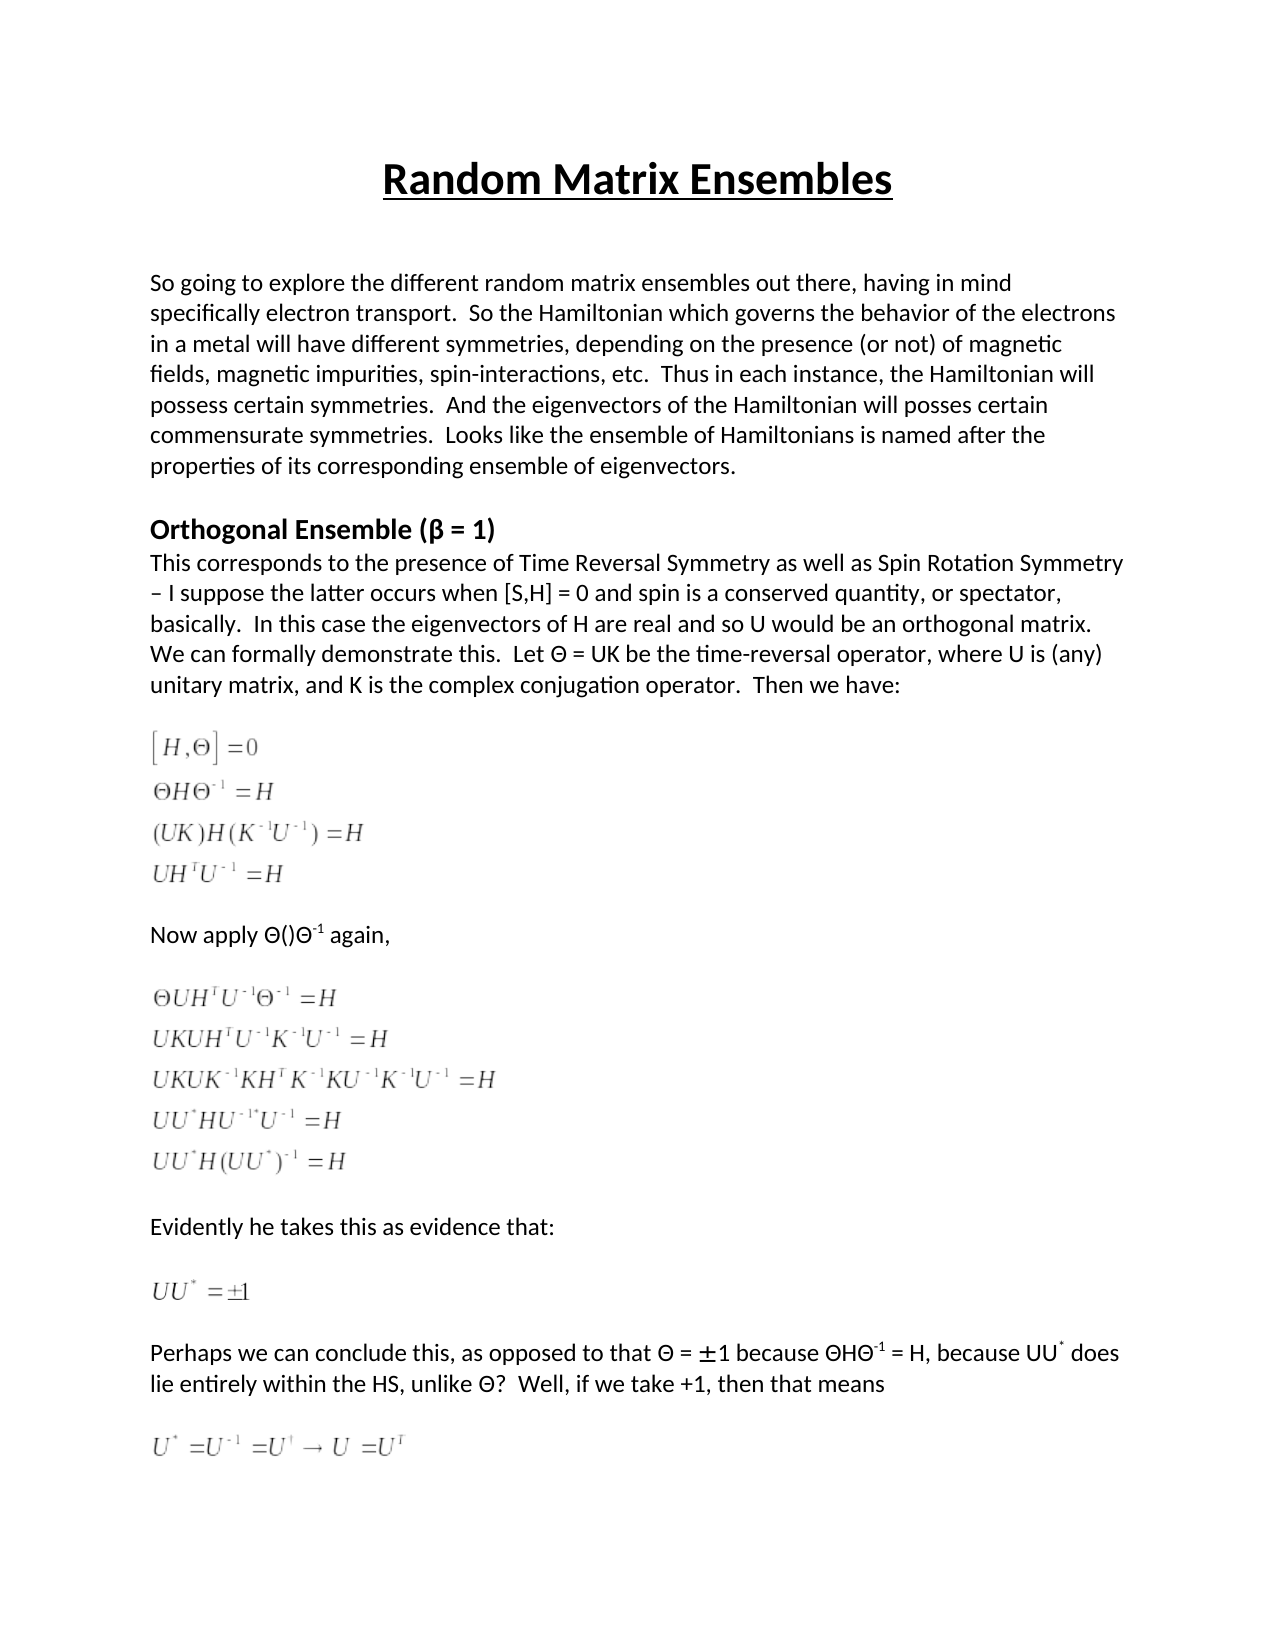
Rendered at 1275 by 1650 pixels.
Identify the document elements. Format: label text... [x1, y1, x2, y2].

text This corresponds to the presence of Time Reversal Symmetry as well as Spin Rotation Symmetry – I suppose the latter occurs when [S,H] = 0 and spin is a conserved quantity, or spectator, basically. In this case the eigenvectors of H are real and so U would be an orthogonal matrix. We can formally demonstrate this. Let Θ = UK be the time-reversal operator, where U is (any) unitary matrix, and K is the complex conjugation operator. Then we have: [150, 547, 1125, 699]
text Now apply Θ()Θ-1 again, [150, 919, 1125, 950]
text Orthogonal Ensemble (β = 1) [150, 511, 1125, 547]
text So going to explore the different random matrix ensembles out there, having in mind specifically electron transport. So the Hamiltonian which governs the behavior of the electrons in a metal will have different symmetries, depending on the presence (or not) of magnetic fields, magnetic impurities, spin-interactions, etc. Thus in each instance, the Hamiltonian will possess certain symmetries. And the eigenvectors of the Hamiltonian will posses certain commensurate symmetries. Looks like the ensemble of Hamiltonians is named after the properties of its corresponding ensemble of eigenvectors. [150, 267, 1125, 481]
text Evidently he takes this as evidence that: [150, 1211, 1125, 1242]
text Random Matrix Ensembles [150, 150, 1125, 206]
text Perhaps we can conclude this, as opposed to that Θ = ±1 because ΘHΘ-1 = H, because UU* does lie entirely within the HS, unlike Θ? Well, if we take +1, then that means [150, 1337, 1125, 1398]
